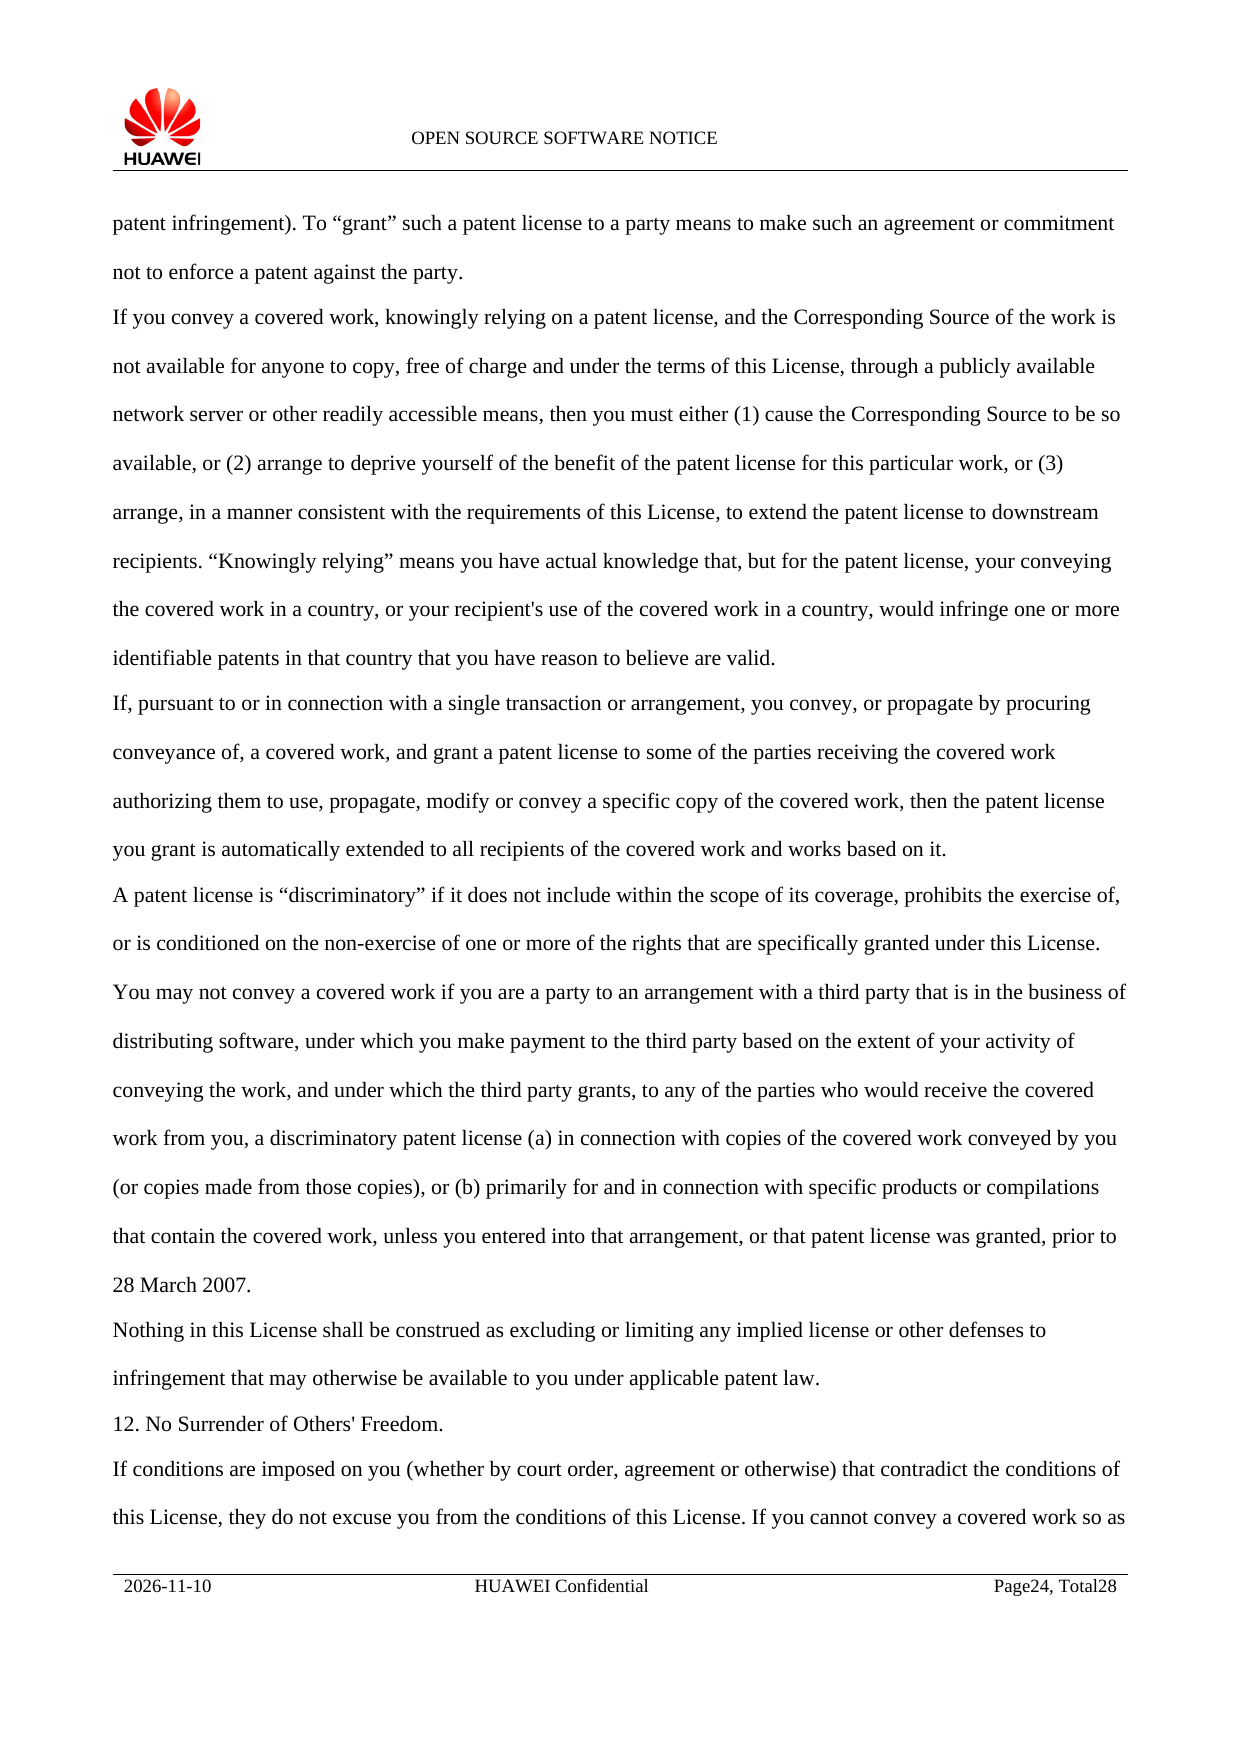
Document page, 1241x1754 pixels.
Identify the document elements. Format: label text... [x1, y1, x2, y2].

text If you convey a covered work, knowingly relying on a patent license, and the Corresponding Source of the work is not available for anyone to copy, free of charge and under the terms of this License, through a publicly available network server or other readily accessible means, then you must either (1) cause the Corresponding Source to be so available, or (2) arrange to deprive yourself of the benefit of the patent license for this particular work, or (3) arrange, in a manner consistent with the requirements of this License, to extend the patent license to downstream recipients. “Knowingly relying” means you have actual knowledge that, but for the patent license, your conveying the covered work in a country, or your recipient's use of the covered work in a country, would infringe one or more identifiable patents in that country that you have reason to believe are valid. [112, 300, 1128, 674]
text A patent license is “discriminatory” if it does not include within the scope of its coverage, prohibits the exercise of, or is conditioned on the non-exercise of one or more of the rights that are specifically granted under this License. You may not convey a covered work if you are a party to an arrangement with a third party that is in the business of distributing software, under which you make payment to the third party based on the extent of your activity of conveying the work, and under which the third party grants, to any of the parties who would receive the covered work from you, a discriminatory patent license (a) in connection with copies of the covered work conveyed by you (or copies made from those copies), or (b) primarily for and in connection with specific products or compilations that contain the covered work, unless you entered into that arrangement, or that patent license was granted, prior to 28 March 2007. [112, 878, 1128, 1300]
picture [124, 88, 201, 165]
text 12. No Surrender of Others' Freedom. [112, 1407, 1128, 1439]
text Nothing in this License shall be construed as excluding or limiting any implied license or other defenses to infringement that may otherwise be available to you under applicable patent law. [112, 1313, 1128, 1394]
text If, pursuant to or in connection with a single transaction or arrangement, you convey, or propagate by procuring conveyance of, a covered work, and grant a patent license to some of the parties receiving the covered work authorizing them to use, propagate, modify or convey a specific copy of the covered work, then the patent license you grant is automatically extended to all recipients of the covered work and works based on it. [112, 687, 1128, 865]
